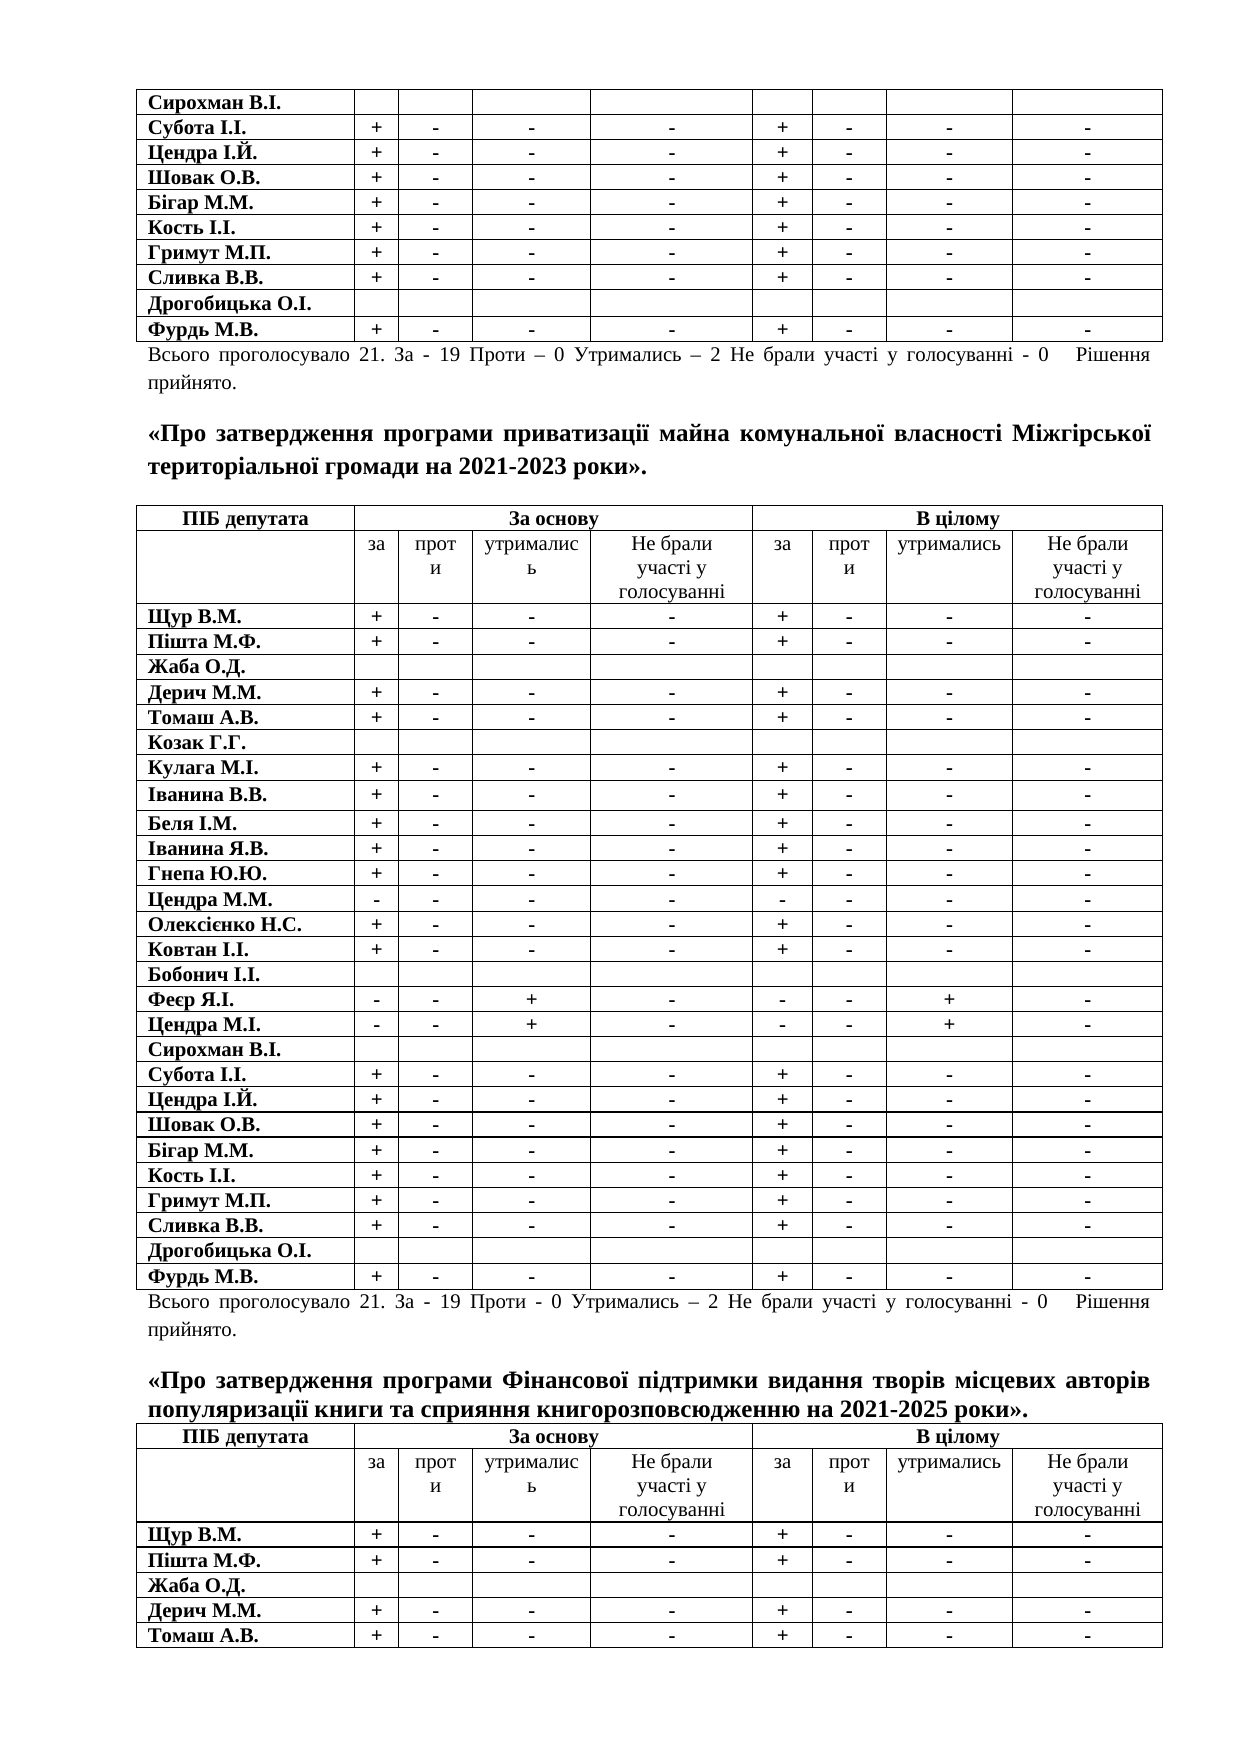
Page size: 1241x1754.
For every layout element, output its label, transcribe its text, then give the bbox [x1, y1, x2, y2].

table_cell [137, 531, 354, 603]
table_cell - [473, 1623, 590, 1647]
table_cell + [753, 1598, 812, 1622]
table_cell + [355, 1062, 398, 1086]
table_cell + [753, 1264, 812, 1288]
table_cell утримались [473, 1449, 590, 1521]
table_cell - [399, 912, 472, 936]
table_cell - [887, 1598, 1012, 1622]
table_cell - [473, 1138, 590, 1162]
table_cell - [813, 1012, 886, 1036]
table_cell - [813, 215, 886, 239]
table_cell + [355, 240, 398, 264]
table_cell Ковтан І.І. [137, 937, 354, 961]
table_cell + [355, 1138, 398, 1162]
table_cell [473, 290, 590, 316]
table_cell - [399, 1138, 472, 1162]
table_cell [591, 90, 752, 114]
table_cell Сливка В.В. [137, 1213, 354, 1237]
table_cell + [473, 987, 590, 1011]
table_cell - [591, 1264, 752, 1288]
table_cell + [355, 1087, 398, 1111]
table_cell за [753, 1449, 812, 1521]
table_cell - [1013, 811, 1162, 835]
table_cell [399, 655, 472, 678]
table_cell Кость І.І. [137, 215, 354, 239]
table_cell - [1013, 937, 1162, 961]
table_cell + [355, 1548, 398, 1572]
table_cell - [813, 1523, 886, 1546]
text Всього проголосувало 21. За - 19 Проти - 0 Утримались – 2 Не брали участі у голосуванні - 0 Рішення прийнято. [148, 1290, 1152, 1341]
table_cell - [473, 629, 590, 653]
table_cell - [591, 781, 752, 810]
table_cell Гримут М.П. [137, 240, 354, 264]
table_cell - [591, 755, 752, 780]
table_cell + [355, 1264, 398, 1288]
table_cell Фурдь М.В. [137, 1264, 354, 1288]
table_cell - [1013, 629, 1162, 653]
table_cell Не брали участі у голосуванні [591, 1449, 752, 1521]
table_cell + [355, 937, 398, 961]
table_cell - [1013, 886, 1162, 911]
table_cell Жаба О.Д. [137, 1573, 354, 1597]
table_cell - [399, 629, 472, 653]
table_cell - [399, 680, 472, 704]
table_cell - [591, 836, 752, 860]
table_cell - [1013, 1113, 1162, 1136]
table_cell + [753, 215, 812, 239]
table_cell проти [813, 1449, 886, 1521]
table_cell - [473, 240, 590, 264]
table_cell - [591, 1087, 752, 1111]
table_cell - [473, 1523, 590, 1546]
table_cell - [1013, 680, 1162, 704]
table_cell + [753, 1087, 812, 1111]
table_cell - [1013, 317, 1162, 341]
table_cell - [813, 861, 886, 885]
table_cell Дрогобицька О.І. [137, 1238, 354, 1263]
table_cell [355, 962, 398, 986]
table_cell - [473, 165, 590, 189]
table_cell - [473, 115, 590, 139]
table_cell - [591, 1548, 752, 1572]
table_cell [355, 90, 398, 114]
table_cell [1013, 655, 1162, 678]
table_cell + [753, 1113, 812, 1136]
table_cell - [813, 265, 886, 289]
table_cell - [473, 1163, 590, 1187]
table_cell + [355, 1598, 398, 1622]
table_header За основу [355, 506, 752, 530]
table_cell Не брали участі у голосуванні [1013, 531, 1162, 603]
table_cell - [1013, 755, 1162, 780]
table_cell + [355, 115, 398, 139]
table_cell - [887, 1548, 1012, 1572]
table_cell Субота І.І. [137, 115, 354, 139]
table_cell [753, 1238, 812, 1263]
table_cell [591, 655, 752, 678]
table_cell - [473, 836, 590, 860]
table_cell + [355, 1623, 398, 1647]
table_header ПІБ депутата [137, 1424, 354, 1448]
table_cell Бобонич І.І. [137, 962, 354, 986]
table_cell [1013, 730, 1162, 754]
table_cell [591, 1037, 752, 1061]
table_cell - [591, 1598, 752, 1622]
table_cell - [399, 1087, 472, 1111]
table_cell - [355, 1012, 398, 1036]
table_cell - [1013, 1138, 1162, 1162]
table_cell [473, 655, 590, 678]
table_cell + [753, 629, 812, 653]
table_cell Фурдь М.В. [137, 317, 354, 341]
table_cell [399, 290, 472, 316]
table_cell Кость І.І. [137, 1163, 354, 1187]
table_cell - [399, 265, 472, 289]
table_cell - [813, 1264, 886, 1288]
table_cell + [355, 912, 398, 936]
table_cell - [887, 811, 1012, 835]
table_cell Олексієнко Н.С. [137, 912, 354, 936]
table_cell - [813, 937, 886, 961]
table_cell - [591, 912, 752, 936]
table_cell - [887, 680, 1012, 704]
table_cell - [473, 1598, 590, 1622]
table_header За основу [355, 1424, 752, 1448]
table_cell - [1013, 1188, 1162, 1212]
table_cell - [1013, 165, 1162, 189]
table_cell [355, 290, 398, 316]
table_cell - [399, 215, 472, 239]
table_cell - [591, 215, 752, 239]
table_cell - [813, 705, 886, 729]
table_cell Томаш А.В. [137, 705, 354, 729]
table_cell + [355, 680, 398, 704]
table_cell - [399, 836, 472, 860]
table_cell - [887, 1188, 1012, 1212]
table_cell [753, 962, 812, 986]
table_cell - [399, 1163, 472, 1187]
table_cell Дерич М.М. [137, 1598, 354, 1622]
table_cell + [753, 912, 812, 936]
table_cell + [355, 190, 398, 214]
table_cell - [887, 705, 1012, 729]
table_cell - [399, 755, 472, 780]
table_cell - [813, 1163, 886, 1187]
table_cell - [887, 604, 1012, 628]
table_cell - [813, 755, 886, 780]
table_cell - [887, 1138, 1012, 1162]
table_cell - [1013, 781, 1162, 810]
table_cell + [753, 836, 812, 860]
table_cell Гримут М.П. [137, 1188, 354, 1212]
table_cell [473, 962, 590, 986]
table_cell - [473, 604, 590, 628]
table_cell - [887, 140, 1012, 164]
table_cell - [399, 317, 472, 341]
table_cell [473, 730, 590, 754]
table_cell Дерич М.М. [137, 680, 354, 704]
table_cell [753, 730, 812, 754]
table_cell - [813, 165, 886, 189]
table_cell + [753, 1523, 812, 1546]
table_cell - [887, 1264, 1012, 1288]
table_cell - [591, 1163, 752, 1187]
table_cell за [355, 1449, 398, 1521]
table_cell + [753, 811, 812, 835]
table_cell - [473, 215, 590, 239]
table_cell - [813, 240, 886, 264]
table_cell - [753, 886, 812, 911]
table_cell + [753, 1138, 812, 1162]
table_cell [813, 1037, 886, 1061]
table_cell - [1013, 1087, 1162, 1111]
table_cell + [355, 781, 398, 810]
table_cell - [1013, 861, 1162, 885]
table_cell - [591, 140, 752, 164]
table_cell Феєр Я.І. [137, 987, 354, 1011]
table_cell + [753, 1062, 812, 1086]
table_cell Шовак О.В. [137, 1113, 354, 1136]
table_cell - [591, 811, 752, 835]
table_cell - [355, 987, 398, 1011]
table_cell - [399, 1062, 472, 1086]
table_cell - [887, 1523, 1012, 1546]
table_cell - [473, 755, 590, 780]
table_cell [1013, 962, 1162, 986]
table_cell - [813, 1087, 886, 1111]
table_cell - [591, 317, 752, 341]
table_cell - [591, 1213, 752, 1237]
table_cell + [753, 604, 812, 628]
table_cell - [813, 629, 886, 653]
table_cell - [473, 1188, 590, 1212]
table_cell [355, 1573, 398, 1597]
table_cell [887, 962, 1012, 986]
table_cell [753, 655, 812, 678]
table_cell + [753, 1163, 812, 1187]
table_cell - [399, 1623, 472, 1647]
table_cell - [753, 987, 812, 1011]
table_cell - [399, 165, 472, 189]
table_cell + [753, 165, 812, 189]
table_cell - [887, 317, 1012, 341]
table_cell - [813, 1188, 886, 1212]
table_cell Бігар М.М. [137, 190, 354, 214]
table_cell Цендра І.Й. [137, 1087, 354, 1111]
table_cell [887, 90, 1012, 114]
table_cell - [1013, 604, 1162, 628]
table_cell [355, 730, 398, 754]
table_cell - [473, 140, 590, 164]
table_cell утримались [887, 1449, 1012, 1521]
table_cell - [591, 861, 752, 885]
table_cell за [355, 531, 398, 603]
table_cell - [887, 165, 1012, 189]
table_cell - [887, 629, 1012, 653]
table_cell [591, 962, 752, 986]
table_cell - [473, 781, 590, 810]
table_cell [1013, 90, 1162, 114]
table_cell + [753, 317, 812, 341]
table_cell [813, 290, 886, 316]
table_cell - [399, 240, 472, 264]
table_header В цілому [753, 506, 1162, 530]
table_cell Іванина В.В. [137, 781, 354, 810]
table_cell [813, 655, 886, 678]
table_cell - [887, 1213, 1012, 1237]
table_cell Шовак О.В. [137, 165, 354, 189]
table_cell за [753, 531, 812, 603]
table_cell - [1013, 140, 1162, 164]
table_cell - [813, 190, 886, 214]
table_cell + [355, 836, 398, 860]
table_cell Беля І.М. [137, 811, 354, 835]
table_cell [813, 1573, 886, 1597]
table_cell + [355, 705, 398, 729]
table_cell - [473, 265, 590, 289]
table_cell Жаба О.Д. [137, 655, 354, 678]
table_cell - [887, 215, 1012, 239]
table_cell - [399, 861, 472, 885]
table_cell Щур В.М. [137, 1523, 354, 1546]
table_cell - [399, 781, 472, 810]
table_cell + [355, 1163, 398, 1187]
table_cell [753, 290, 812, 316]
table_cell - [591, 629, 752, 653]
table_cell + [753, 190, 812, 214]
table_cell Дрогобицька О.І. [137, 290, 354, 316]
table_cell - [887, 755, 1012, 780]
table_cell - [399, 811, 472, 835]
table_cell + [753, 781, 812, 810]
table_cell [399, 1573, 472, 1597]
table_cell - [399, 1264, 472, 1288]
table_cell проти [399, 1449, 472, 1521]
table_cell - [591, 1188, 752, 1212]
table_cell - [591, 604, 752, 628]
text Всього проголосувало 21. За - 19 Проти – 0 Утримались – 2 Не брали участі у голосуванні - 0 Рішення прийнято. [148, 342, 1152, 394]
table_cell - [1013, 1548, 1162, 1572]
table_cell - [813, 1113, 886, 1136]
table_cell [887, 1238, 1012, 1263]
table_cell + [753, 115, 812, 139]
table_cell + [753, 1548, 812, 1572]
table_cell - [591, 680, 752, 704]
table_cell Цендра М.М. [137, 886, 354, 911]
table_cell + [355, 811, 398, 835]
table_cell - [473, 1113, 590, 1136]
table_cell - [473, 811, 590, 835]
table_cell [591, 290, 752, 316]
table_cell [355, 1238, 398, 1263]
table_cell - [813, 811, 886, 835]
table_cell + [753, 1213, 812, 1237]
table_cell + [355, 629, 398, 653]
table_cell - [1013, 987, 1162, 1011]
table_cell + [753, 1623, 812, 1647]
table_cell проти [813, 531, 886, 603]
table_cell [1013, 1573, 1162, 1597]
table_cell [887, 1573, 1012, 1597]
table_cell - [887, 1087, 1012, 1111]
table_cell - [473, 937, 590, 961]
table_cell Сирохман В.І. [137, 90, 354, 114]
table_cell - [1013, 1598, 1162, 1622]
table_cell + [355, 1523, 398, 1546]
table_cell - [887, 240, 1012, 264]
text «Про затвердження програми приватизації майна комунальної власності Міжгірської територіальної громади на 2021-2023 роки». [148, 418, 1152, 480]
table_cell - [473, 680, 590, 704]
table_cell + [355, 1188, 398, 1212]
table_cell Кулага М.І. [137, 755, 354, 780]
table_cell - [753, 1012, 812, 1036]
table_cell + [887, 987, 1012, 1011]
table_cell утримались [887, 531, 1012, 603]
table_cell Цендра І.Й. [137, 140, 354, 164]
table_cell + [355, 755, 398, 780]
table_cell - [813, 1548, 886, 1572]
table_cell - [1013, 912, 1162, 936]
table_cell - [591, 886, 752, 911]
table_cell Субота І.І. [137, 1062, 354, 1086]
table_cell [753, 90, 812, 114]
table_cell + [473, 1012, 590, 1036]
table_cell + [753, 755, 812, 780]
table_cell [399, 730, 472, 754]
table_cell [813, 730, 886, 754]
table_cell [887, 655, 1012, 678]
table_cell - [887, 836, 1012, 860]
table_cell - [591, 240, 752, 264]
table_cell - [591, 1523, 752, 1546]
table_cell - [473, 1213, 590, 1237]
table_cell Не брали участі у голосуванні [591, 531, 752, 603]
table_cell + [753, 140, 812, 164]
table_cell [753, 1037, 812, 1061]
table_cell - [813, 1138, 886, 1162]
table_header В цілому [753, 1424, 1162, 1448]
table_cell [473, 1037, 590, 1061]
table_cell - [813, 604, 886, 628]
table_cell - [399, 937, 472, 961]
table_cell - [399, 140, 472, 164]
table_cell - [813, 317, 886, 341]
table_cell + [355, 215, 398, 239]
table_cell - [399, 1113, 472, 1136]
table_cell [355, 1037, 398, 1061]
table_cell - [813, 1598, 886, 1622]
table_cell - [473, 1087, 590, 1111]
table_cell Сливка В.В. [137, 265, 354, 289]
table_cell + [355, 165, 398, 189]
table_cell + [355, 140, 398, 164]
table_cell [355, 655, 398, 678]
table_cell - [591, 705, 752, 729]
table_cell [399, 90, 472, 114]
table_cell - [887, 912, 1012, 936]
table_cell [591, 1238, 752, 1263]
table_cell - [1013, 265, 1162, 289]
table_cell - [887, 861, 1012, 885]
table_cell - [399, 987, 472, 1011]
table_cell + [355, 265, 398, 289]
table_cell - [473, 190, 590, 214]
table_cell утримались [473, 531, 590, 603]
table_cell - [887, 1623, 1012, 1647]
table_cell [753, 1573, 812, 1597]
table_cell - [591, 115, 752, 139]
table_cell [399, 1037, 472, 1061]
table_cell + [355, 1213, 398, 1237]
table_cell - [591, 937, 752, 961]
table_cell - [887, 265, 1012, 289]
table_cell - [813, 886, 886, 911]
table_cell [887, 290, 1012, 316]
table_cell - [399, 1012, 472, 1036]
table_cell [591, 730, 752, 754]
table_cell + [355, 861, 398, 885]
table_cell - [887, 1062, 1012, 1086]
table_cell - [1013, 1213, 1162, 1237]
table_cell [887, 730, 1012, 754]
table_cell - [399, 1213, 472, 1237]
table_cell - [813, 987, 886, 1011]
table_cell - [399, 115, 472, 139]
table_cell - [887, 115, 1012, 139]
table_cell - [1013, 1523, 1162, 1546]
table_cell + [355, 604, 398, 628]
table_cell - [1013, 1062, 1162, 1086]
table_cell - [887, 1163, 1012, 1187]
table_cell - [1013, 215, 1162, 239]
table_cell - [473, 1062, 590, 1086]
table_cell [1013, 290, 1162, 316]
table_cell - [813, 680, 886, 704]
table_cell + [753, 680, 812, 704]
table_cell [137, 1449, 354, 1521]
table_cell - [813, 1623, 886, 1647]
table_cell - [813, 140, 886, 164]
table_cell - [1013, 240, 1162, 264]
table_cell - [1013, 1163, 1162, 1187]
table_cell [473, 1238, 590, 1263]
table_cell - [887, 190, 1012, 214]
table_cell - [473, 886, 590, 911]
table_cell - [473, 1548, 590, 1572]
table_cell - [591, 1623, 752, 1647]
table_cell - [813, 912, 886, 936]
table_cell [813, 962, 886, 986]
table_cell [813, 1238, 886, 1263]
table_cell - [399, 1523, 472, 1546]
table_cell - [813, 836, 886, 860]
table_cell - [399, 604, 472, 628]
table_cell - [887, 886, 1012, 911]
table_cell - [1013, 836, 1162, 860]
table_cell - [591, 265, 752, 289]
table_cell Гнепа Ю.Ю. [137, 861, 354, 885]
table_cell + [753, 937, 812, 961]
table_cell Іванина Я.В. [137, 836, 354, 860]
table_cell + [753, 705, 812, 729]
table_cell - [473, 861, 590, 885]
table_cell - [591, 1113, 752, 1136]
table_cell - [591, 190, 752, 214]
table_cell + [753, 265, 812, 289]
text «Про затвердження програми Фінансової підтримки видання творів місцевих авторів популяризації книги та сприяння книгорозповсюдженню на 2021-2025 роки». [148, 1366, 1152, 1423]
table_cell [399, 962, 472, 986]
table_cell - [1013, 1012, 1162, 1036]
table_cell Щур В.М. [137, 604, 354, 628]
table_cell - [1013, 190, 1162, 214]
table_cell - [591, 1138, 752, 1162]
table_cell [473, 90, 590, 114]
table_cell - [473, 317, 590, 341]
table_cell [813, 90, 886, 114]
table_cell Сирохман В.І. [137, 1037, 354, 1061]
table_cell - [1013, 115, 1162, 139]
table_cell Бігар М.М. [137, 1138, 354, 1162]
table_cell [399, 1238, 472, 1263]
table_cell [1013, 1037, 1162, 1061]
table_cell - [399, 1188, 472, 1212]
table_cell + [753, 1188, 812, 1212]
table_cell - [1013, 705, 1162, 729]
table_cell + [355, 317, 398, 341]
table_cell - [813, 1062, 886, 1086]
table_cell Пішта М.Ф. [137, 629, 354, 653]
table_cell - [399, 1548, 472, 1572]
table_cell - [813, 1213, 886, 1237]
table_cell + [887, 1012, 1012, 1036]
table_cell Козак Г.Г. [137, 730, 354, 754]
table_cell [473, 1573, 590, 1597]
table_cell - [473, 912, 590, 936]
table_cell [887, 1037, 1012, 1061]
table_cell + [355, 1113, 398, 1136]
table_cell - [399, 886, 472, 911]
table_cell Томаш А.В. [137, 1623, 354, 1647]
table_cell - [887, 1113, 1012, 1136]
table_cell [1013, 1238, 1162, 1263]
table_cell - [399, 1598, 472, 1622]
table_cell - [399, 705, 472, 729]
table_cell Цендра М.І. [137, 1012, 354, 1036]
table_cell - [473, 1264, 590, 1288]
table_cell Пішта М.Ф. [137, 1548, 354, 1572]
table_cell - [813, 781, 886, 810]
table_cell - [591, 1012, 752, 1036]
table_cell - [399, 190, 472, 214]
table_cell - [887, 781, 1012, 810]
table_cell Не брали участі у голосуванні [1013, 1449, 1162, 1521]
table_cell - [591, 987, 752, 1011]
table_cell - [887, 937, 1012, 961]
table_cell - [813, 115, 886, 139]
table_cell - [1013, 1264, 1162, 1288]
table_cell проти [399, 531, 472, 603]
table_cell - [591, 1062, 752, 1086]
table_cell - [591, 165, 752, 189]
table_cell - [473, 705, 590, 729]
table_cell + [753, 240, 812, 264]
table_cell - [1013, 1623, 1162, 1647]
table_cell + [753, 861, 812, 885]
table_header ПІБ депутата [137, 506, 354, 530]
table_cell [591, 1573, 752, 1597]
table_cell - [355, 886, 398, 911]
